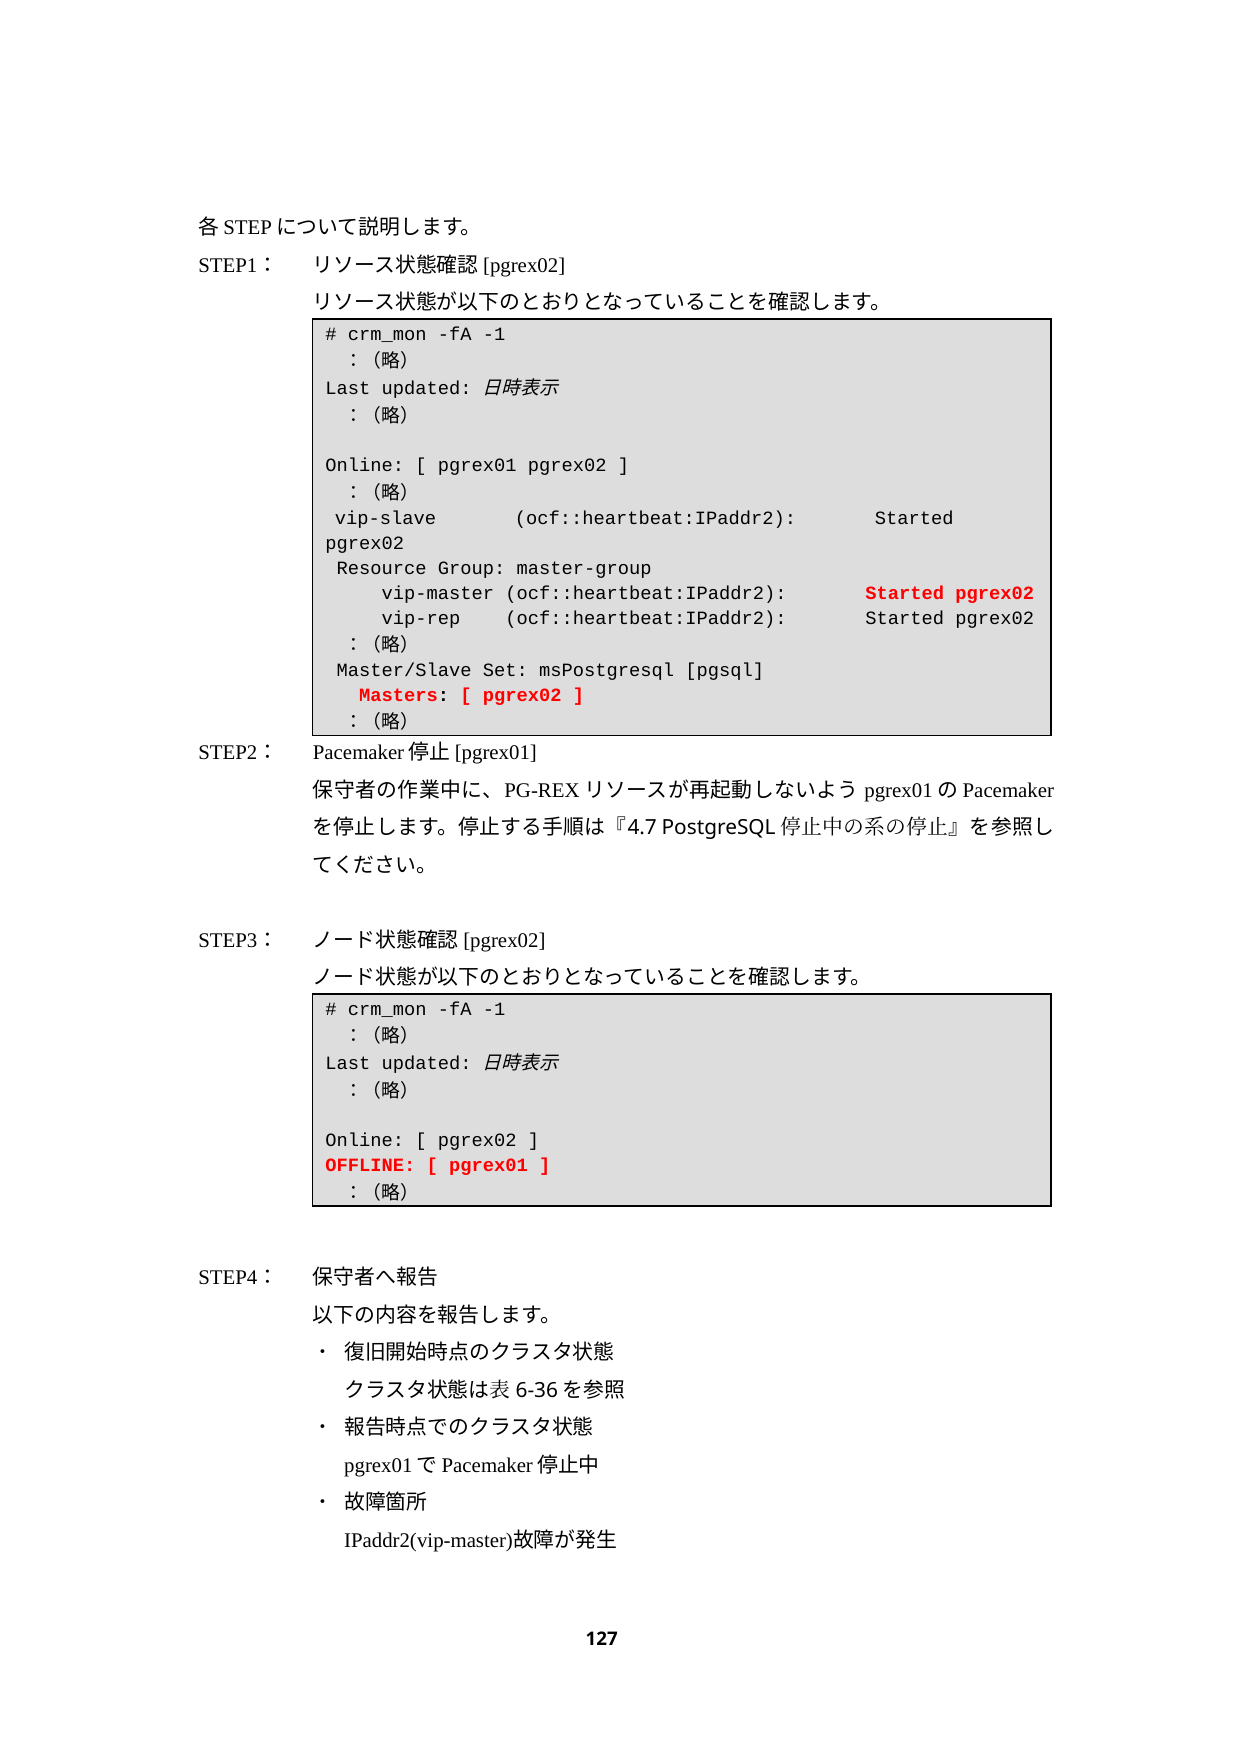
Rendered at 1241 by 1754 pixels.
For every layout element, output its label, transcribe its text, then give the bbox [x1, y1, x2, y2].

text ノード状態が以下のとおりとなっていることを確認します。 [313, 957, 1054, 994]
list 故障箇所 IPaddr2(vip-master)故障が発生 [313, 1482, 1054, 1557]
text 以下の内容を報告します。 [313, 1294, 1054, 1332]
text STEP3： ノード状態確認 [pgrex02] [198, 919, 1054, 957]
text STEP2： Pacemaker停止 [pgrex01] [198, 732, 1054, 769]
list 報告時点でのクラスタ状態 pgrex01でPacemaker停止中 [313, 1407, 1054, 1482]
text STEP1： リソース状態確認 [pgrex02] [198, 244, 1054, 282]
text 保守者の作業中に、PG-REXリソースが再起動しないようpgrex01のPacemakerを停止します。停止する手順は『4.7 PostgreSQL停止中の系の停止』を参照してください。 [313, 769, 1054, 882]
text STEP4： 保守者へ報告 [198, 1257, 1054, 1294]
text リソース状態が以下のとおりとなっていることを確認します。 [313, 282, 1054, 319]
text 各STEPについて説明します。 [177, 207, 1054, 244]
